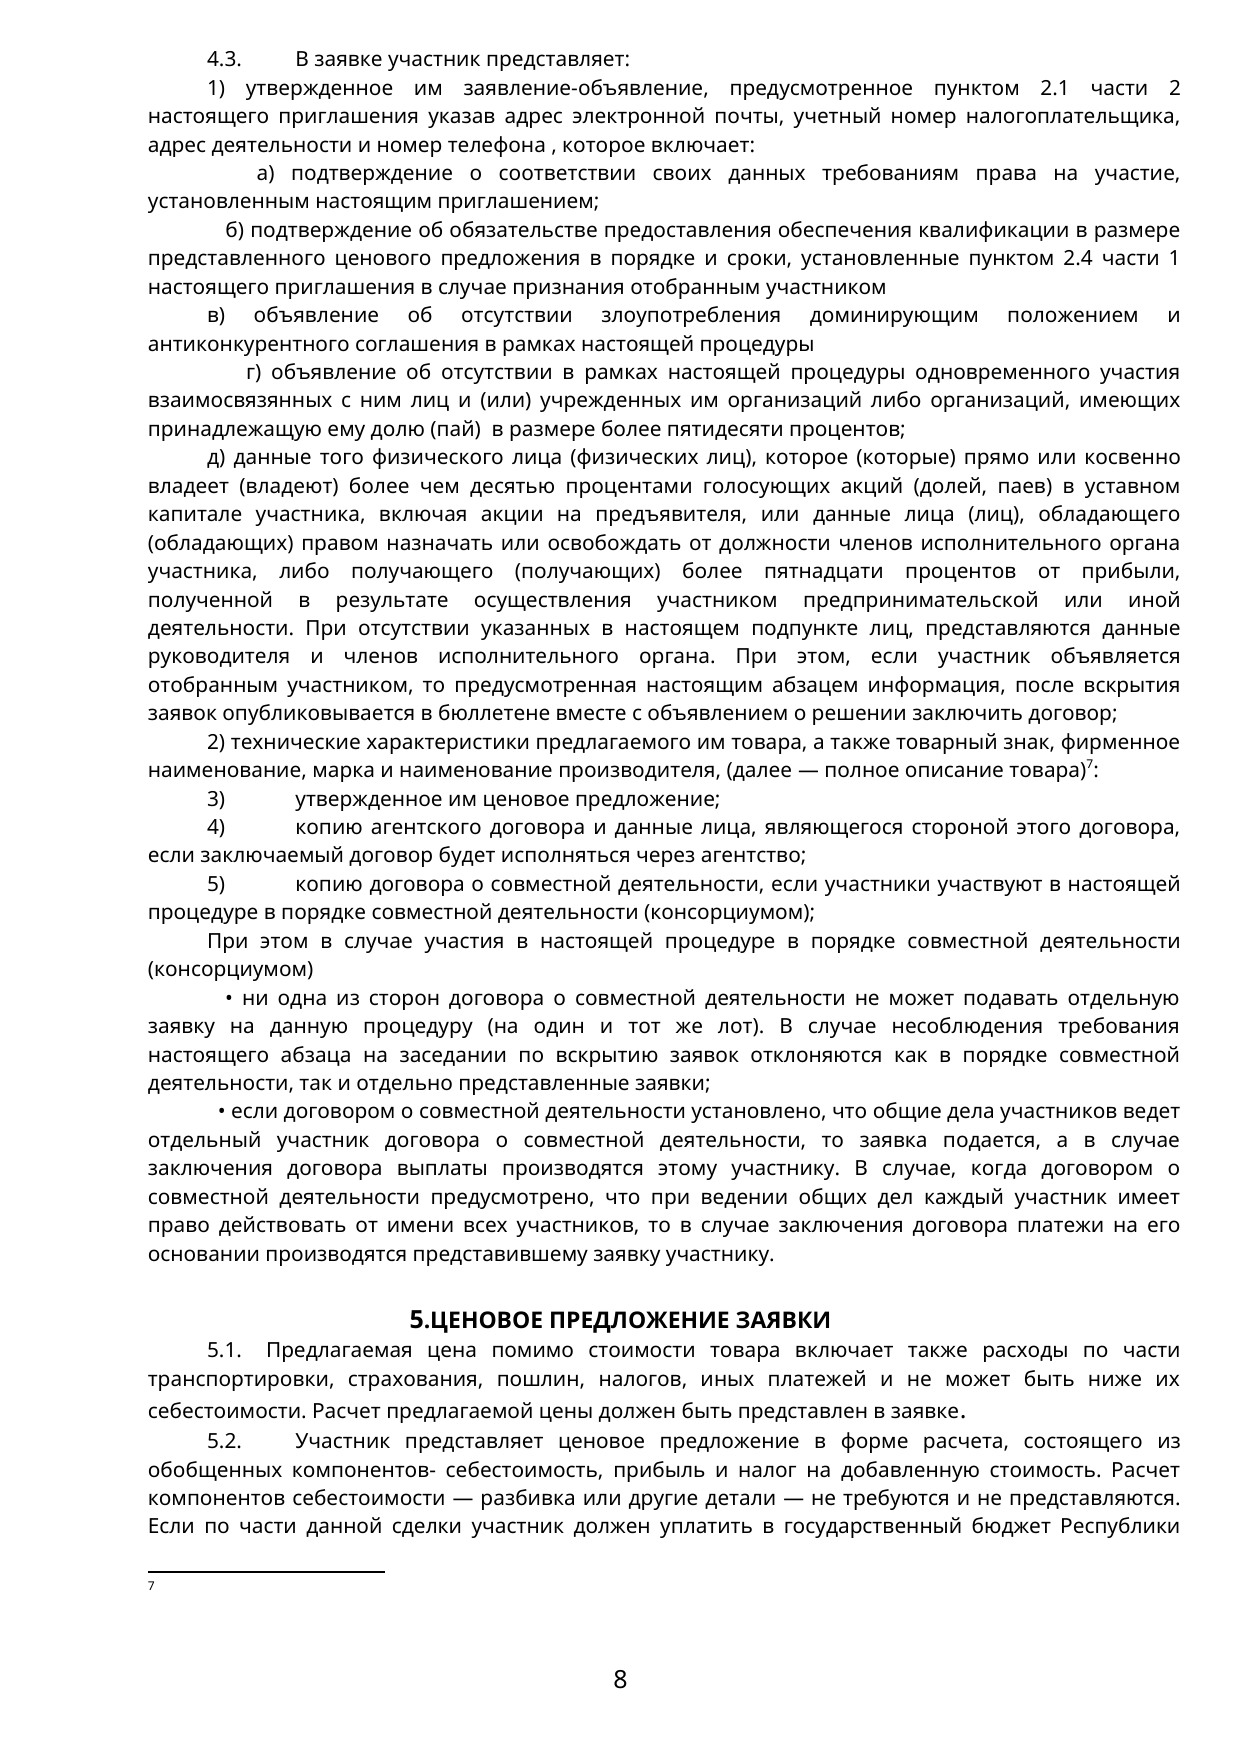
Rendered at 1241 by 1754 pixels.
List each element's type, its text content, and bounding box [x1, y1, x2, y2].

text в) объявление об отсутствии злоупотребления доминирующим положением и антиконкурентного соглашения в рамках настоящей процедуры [148, 300, 1182, 357]
text • если договором о совместной деятельности установлено, что общие дела участников ведет отдельный участник договора о совместной деятельности, то заявка подается, а в случае заключения договора выплаты производятся этому участнику. В случае, когда договором о совместной деятельности предусмотрено, что при ведении общих дел каждый участник имеет право действовать от имени всех участников, то в случае заключения договора платежи на его основании производятся представившему заявку участнику. [148, 1097, 1182, 1267]
text а) подтверждение о соответствии своих данных требованиям права на участие, установленным настоящим приглашением; [148, 158, 1182, 215]
text б) подтверждение об обязательстве предоставления обеспечения квалификации в размере представленного ценового предложения в порядке и сроки, установленные пунктом 2.4 части 1 настоящего приглашения в случае признания отобранным участником [148, 215, 1182, 300]
text 3) утвержденное им ценовое предложение; [148, 784, 1182, 812]
text • ни одна из сторон договора о совместной деятельности не может подавать отдельную заявку на данную процедуру (на один и тот же лот). В случае несоблюдения требования настоящего абзаца на заседании по вскрытию заявок отклоняются как в порядке совместной деятельности, так и отдельно представленные заявки; [148, 983, 1182, 1097]
text 4) копию агентского договора и данные лица, являющегося стороной этого договора, если заключаемый договор будет исполняться через агентство; [148, 812, 1182, 869]
text 4.3. В заявке участник представляет: [148, 44, 1182, 73]
text При этом в случае участия в настоящей процедуре в порядке совместной деятельности (консорциумом) [148, 926, 1182, 983]
text 5.1. Предлагаемая цена помимо стоимости товара включает также расходы по части транспортировки, страхования, пошлин, налогов, иных платежей и не может быть ниже их себестоимости. Расчет предлагаемой цены должен быть представлен в заявке. [148, 1335, 1182, 1426]
text 5.ЦЕНОВОЕ ПРЕДЛОЖЕНИЕ ЗАЯВКИ [148, 1301, 1093, 1335]
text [148, 1426, 1182, 1540]
text 5) копию договора о совместной деятельности, если участники участвуют в настоящей процедуре в порядке совместной деятельности (консорциумом); [148, 869, 1182, 926]
text 1) утвержденное им заявление-объявление, предусмотренное пунктом 2.1 части 2 настоящего приглашения указав адрес электронной почты, учетный номер налогоплательщика, адрес деятельности и номер телефона , которое включает: [148, 73, 1182, 158]
text 2) технические характеристики предлагаемого им товара, а также товарный знак, фирменное наименование, марка и наименование производителя, (далее — полное описание товара)7: [148, 727, 1182, 784]
text г) объявление об отсутствии в рамках настоящей процедуры одновременного участия взаимосвязянных с ним лиц и (или) учрежденных им организаций либо организаций, имеющих принадлежащую ему долю (пай) в размере более пятидесяти процентов; [148, 357, 1182, 442]
text д) данные того физического лица (физических лиц), которое (которые) прямо или косвенно владеет (владеют) более чем десятью процентами голосующих акций (долей, паев) в уставном капитале участника, включая акции на предъявителя, или данные лица (лиц), обладающего (обладающих) правом назначать или освобождать от должности членов исполнительного органа участника, либо получающего (получающих) более пятнадцати процентов от прибыли, полученной в результате осуществления участником предпринимательской или иной деятельности. При отсутствии указанных в настоящем подпункте лиц, представляются данные руководителя и членов исполнительного органа. При этом, если участник объявляется отобранным участником, то предусмотренная настоящим абзацем информация, после вскрытия заявок опубликовывается в бюллетене вместе с объявлением о решении заключить договор; [148, 442, 1182, 727]
